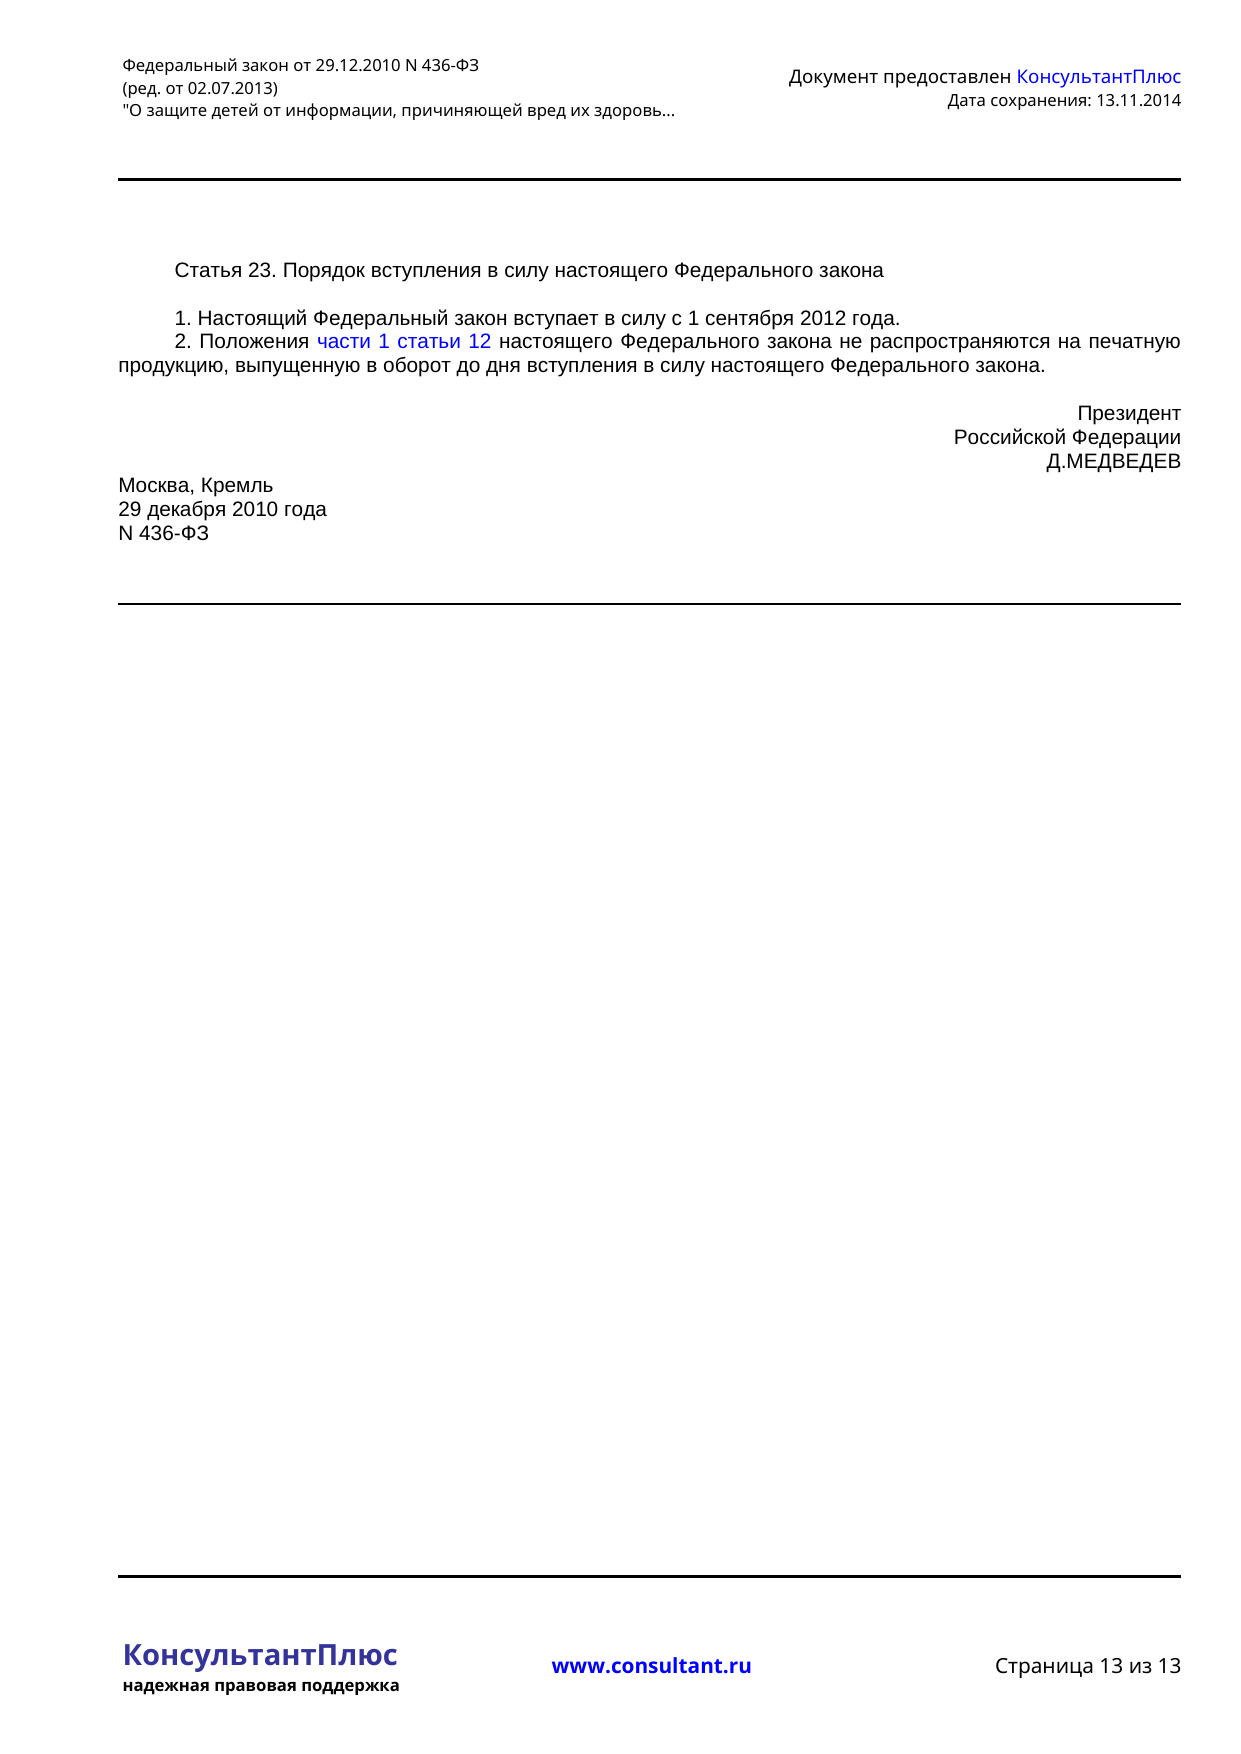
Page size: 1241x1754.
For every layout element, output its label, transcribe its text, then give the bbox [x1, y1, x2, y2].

text 1. Настоящий Федеральный закон вступает в силу с 1 сентября 2012 года. [118, 305, 1181, 329]
text Российской Федерации [118, 425, 1181, 449]
text Д.МЕДВЕДЕВ [118, 449, 1181, 473]
text 2. Положения части 1 статьи 12 настоящего Федерального закона не распространяются на печатную продукцию, выпущенную в оборот до дня вступления в силу настоящего Федерального закона. [118, 329, 1181, 377]
text Статья 23. Порядок вступления в силу настоящего Федерального закона [118, 257, 1181, 281]
text Москва, Кремль [118, 473, 1181, 497]
text N 436-ФЗ [118, 521, 1181, 545]
text 29 декабря 2010 года [118, 497, 1181, 521]
text Президент [118, 401, 1181, 425]
